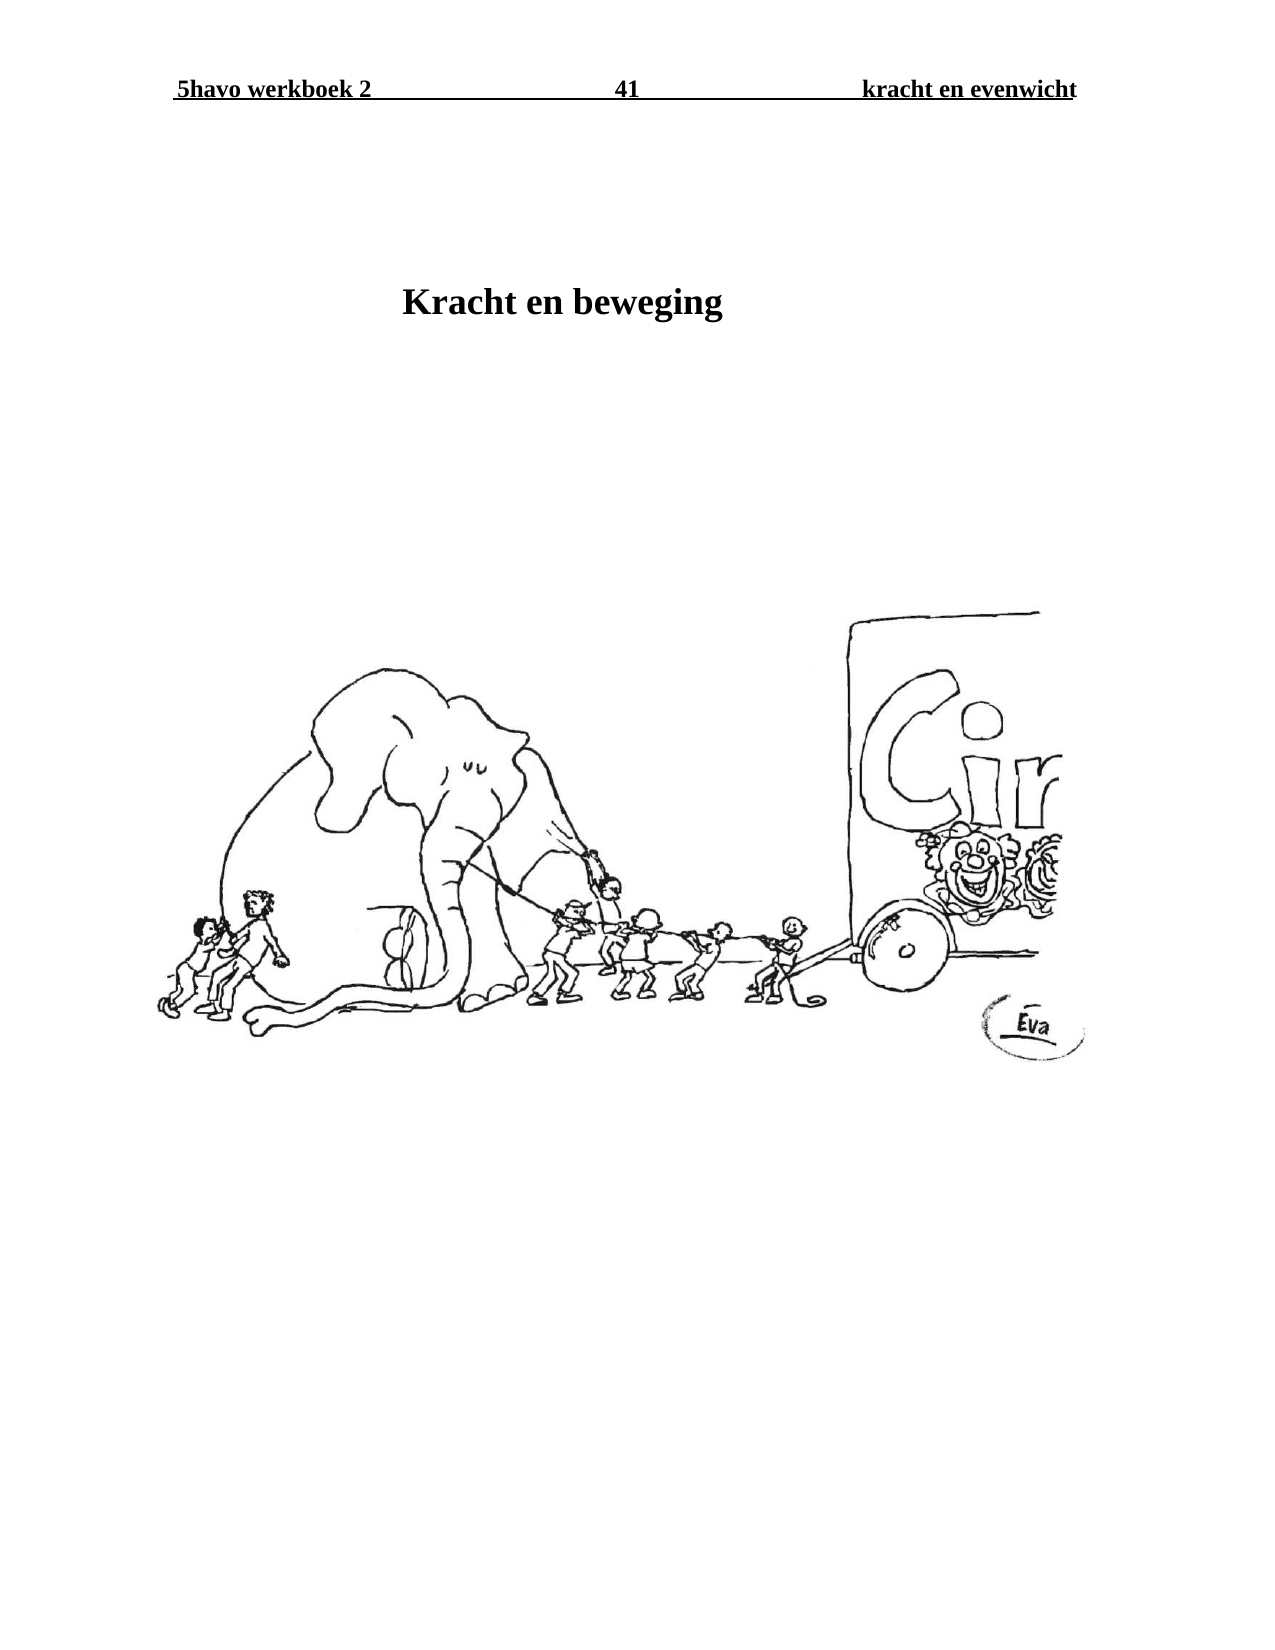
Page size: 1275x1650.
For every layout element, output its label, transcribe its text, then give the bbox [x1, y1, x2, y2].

text Kracht en beweging [177, 284, 1158, 322]
picture [152, 599, 1092, 1066]
